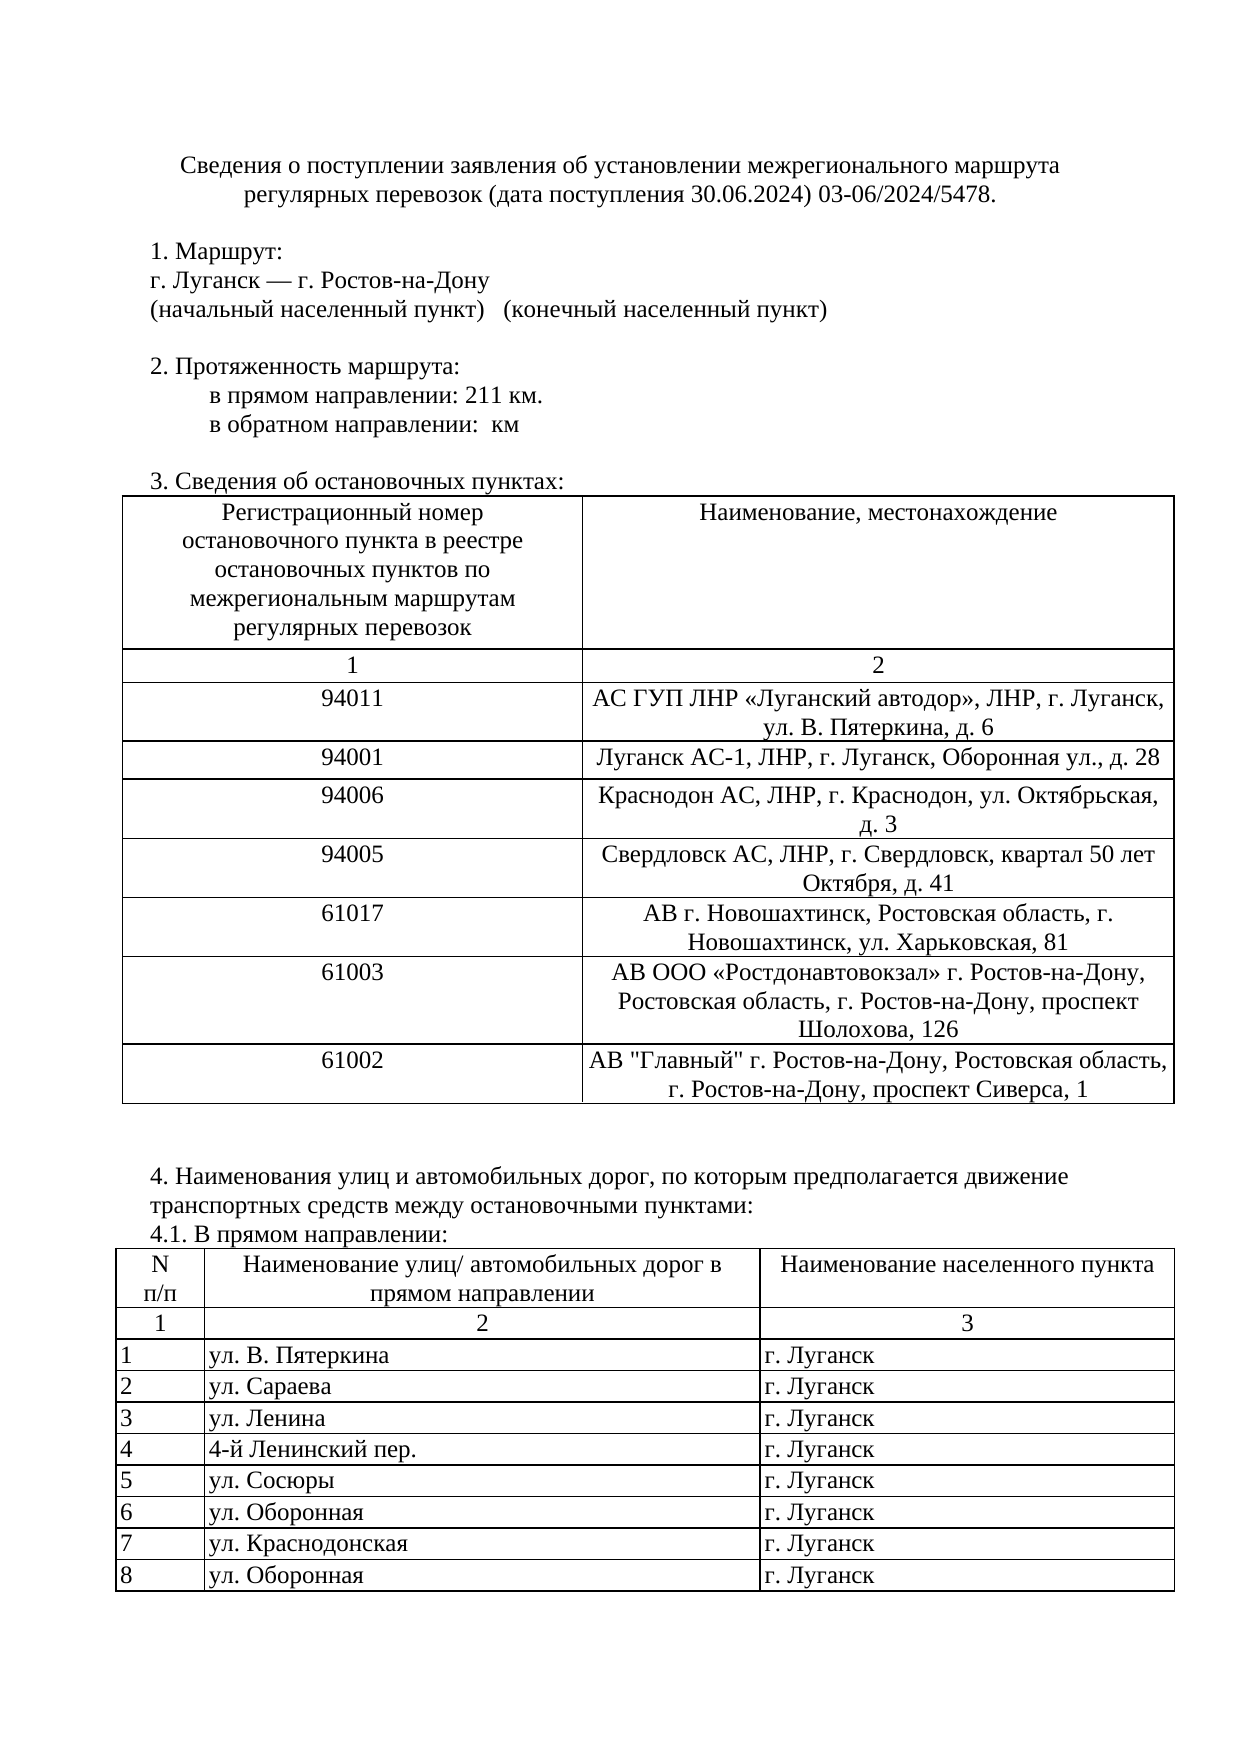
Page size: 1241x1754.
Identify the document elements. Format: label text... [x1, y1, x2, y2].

table_header Наименование улиц/ автомобильных дорог в прямом направлении [205, 1249, 759, 1307]
table_cell г. Луганск [761, 1434, 1174, 1464]
table_cell 3 [117, 1403, 204, 1433]
text г. Луганск — г. Ростов-на-Дону [150, 265, 1090, 294]
table_cell 6 [117, 1497, 204, 1527]
table_cell 61002 [123, 1045, 582, 1102]
table_cell г. Луганск [761, 1403, 1174, 1433]
table_cell 94001 [123, 742, 582, 778]
table_cell Краснодон АС, ЛНР, г. Краснодон, ул. Октябрьская, д. 3 [583, 780, 1173, 837]
text 4. Наименования улиц и автомобильных дорог, по которым предполагается движение транспортных средств между остановочными пунктами: [150, 1161, 1090, 1219]
table_cell 61017 [123, 898, 582, 956]
table_cell 5 [117, 1466, 204, 1496]
table_cell г. Луганск [761, 1497, 1174, 1527]
table_cell 94006 [123, 780, 582, 837]
table_cell 4 [117, 1434, 204, 1464]
table_cell АВ ООО «Ростдонавтовокзал» г. Ростов-на-Дону, Ростовская область, г. Ростов-на-Дону, проспект Шолохова, 126 [583, 957, 1173, 1043]
table_cell ул. Ленина [205, 1403, 759, 1433]
table_cell ул. В. Пятеркина [205, 1340, 759, 1370]
table_cell ул. Оборонная [205, 1497, 759, 1527]
table_header Наименование, местонахождение [583, 497, 1173, 648]
table_cell ул. Сараева [205, 1371, 759, 1401]
text 1. Маршрут: [150, 236, 1090, 265]
text 3. Сведения об остановочных пунктах: [150, 466, 1090, 495]
text 4.1. В прямом направлении: [150, 1219, 1090, 1248]
table_cell 94011 [123, 683, 582, 740]
table_cell 3 [761, 1308, 1174, 1338]
table_cell г. Луганск [761, 1371, 1174, 1401]
table_cell ул. Краснодонская [205, 1529, 759, 1558]
table_cell г. Луганск [761, 1529, 1174, 1558]
table_cell 7 [117, 1529, 204, 1558]
text 2. Протяженность маршрута: [150, 351, 1090, 380]
text в обратном направлении: км [150, 409, 1090, 437]
table_cell АС ГУП ЛНР «Луганский автодор», ЛНР, г. Луганск, ул. В. Пятеркина, д. 6 [583, 683, 1173, 740]
table_cell 1 [117, 1340, 204, 1370]
table_cell 8 [117, 1560, 204, 1590]
table_cell Луганск АС-1, ЛНР, г. Луганск, Оборонная ул., д. 28 [583, 742, 1173, 778]
table_cell г. Луганск [761, 1340, 1174, 1370]
table_cell Свердловск АС, ЛНР, г. Свердловск, квартал 50 лет Октября, д. 41 [583, 839, 1173, 896]
table_cell ул. Оборонная [205, 1560, 759, 1590]
table_header N п/п [117, 1249, 204, 1307]
table_cell 4-й Ленинский пер. [205, 1434, 759, 1464]
table_header Регистрационный номер остановочного пункта в реестре остановочных пунктов по межрегиональным маршрутам регулярных перевозок [123, 497, 582, 648]
table_cell ул. Сосюры [205, 1466, 759, 1496]
table_cell 2 [583, 650, 1173, 681]
text в прямом направлении: 211 км. [150, 380, 1090, 409]
table_cell г. Луганск [761, 1466, 1174, 1496]
text (начальный населенный пункт) (конечный населенный пункт) [150, 294, 1090, 322]
table_cell 1 [117, 1308, 204, 1338]
table_cell 61003 [123, 957, 582, 1043]
table_header Наименование населенного пункта [761, 1249, 1174, 1307]
text Сведения о поступлении заявления об установлении межрегионального маршрута регулярных перевозок (дата поступления 30.06.2024) 03-06/2024/5478. [150, 150, 1090, 207]
table_cell 1 [123, 650, 582, 681]
table_cell АВ "Главный" г. Ростов-на-Дону, Ростовская область, г. Ростов-на-Дону, проспект Сиверса, 1 [583, 1045, 1173, 1102]
table_cell АВ г. Новошахтинск, Ростовская область, г. Новошахтинск, ул. Харьковская, 81 [583, 898, 1173, 956]
table_cell г. Луганск [761, 1560, 1174, 1590]
table_cell 94005 [123, 839, 582, 896]
table_cell 2 [117, 1371, 204, 1401]
table_cell 2 [205, 1308, 759, 1338]
